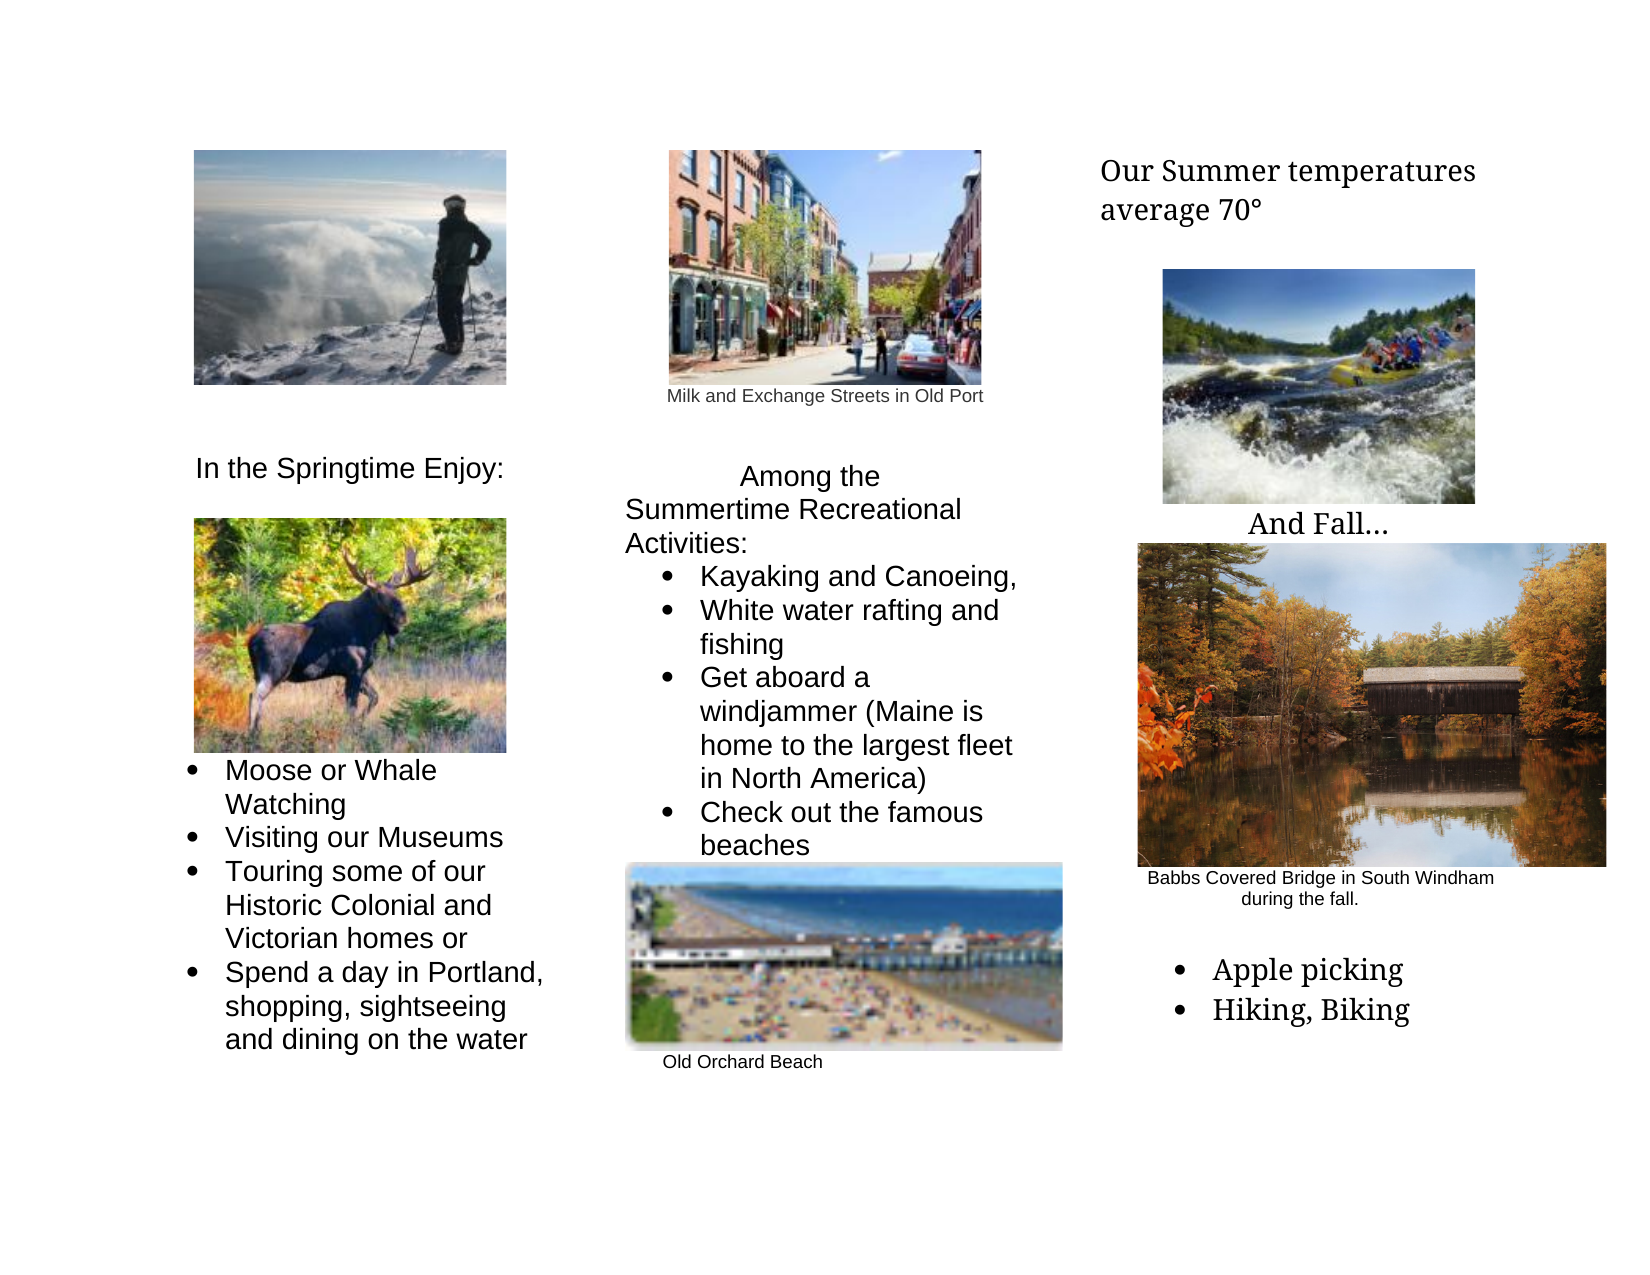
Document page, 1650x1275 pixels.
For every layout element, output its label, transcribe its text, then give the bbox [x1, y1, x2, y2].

picture [1162, 269, 1475, 504]
picture [193, 150, 507, 385]
text Among the Summertime Recreational Activities: [625, 459, 1025, 559]
list Visiting our Museums [187, 820, 550, 854]
list Apple picking [1175, 949, 1500, 989]
text Old Orchard Beach [662, 1051, 1025, 1073]
list White water rafting and fishing [662, 593, 1025, 660]
text Our Summer temperatures average 70° [1100, 150, 1500, 229]
text And Fall… [1137, 503, 1500, 543]
list Touring some of our Historic Colonial and Victorian homes or [187, 854, 550, 955]
picture [193, 518, 507, 753]
picture [668, 150, 982, 385]
text Milk and Exchange Streets in Old Port [625, 384, 1025, 406]
list Hiking, Biking [1175, 989, 1500, 1029]
picture [625, 862, 1063, 1051]
text In the Springtime Enjoy: [150, 451, 550, 485]
list Kayaking and Canoeing, [662, 559, 1025, 593]
list Spend a day in Portland, shopping, sightseeing and dining on the water [187, 955, 550, 1056]
picture [1137, 543, 1607, 867]
list Get aboard a windjammer (Maine is home to the largest fleet in North America) [662, 660, 1025, 795]
list Moose or Whale Watching [187, 753, 550, 820]
list Check out the famous beaches [662, 795, 1025, 862]
text Babbs Covered Bridge in South Windham during the fall. [1100, 867, 1500, 910]
